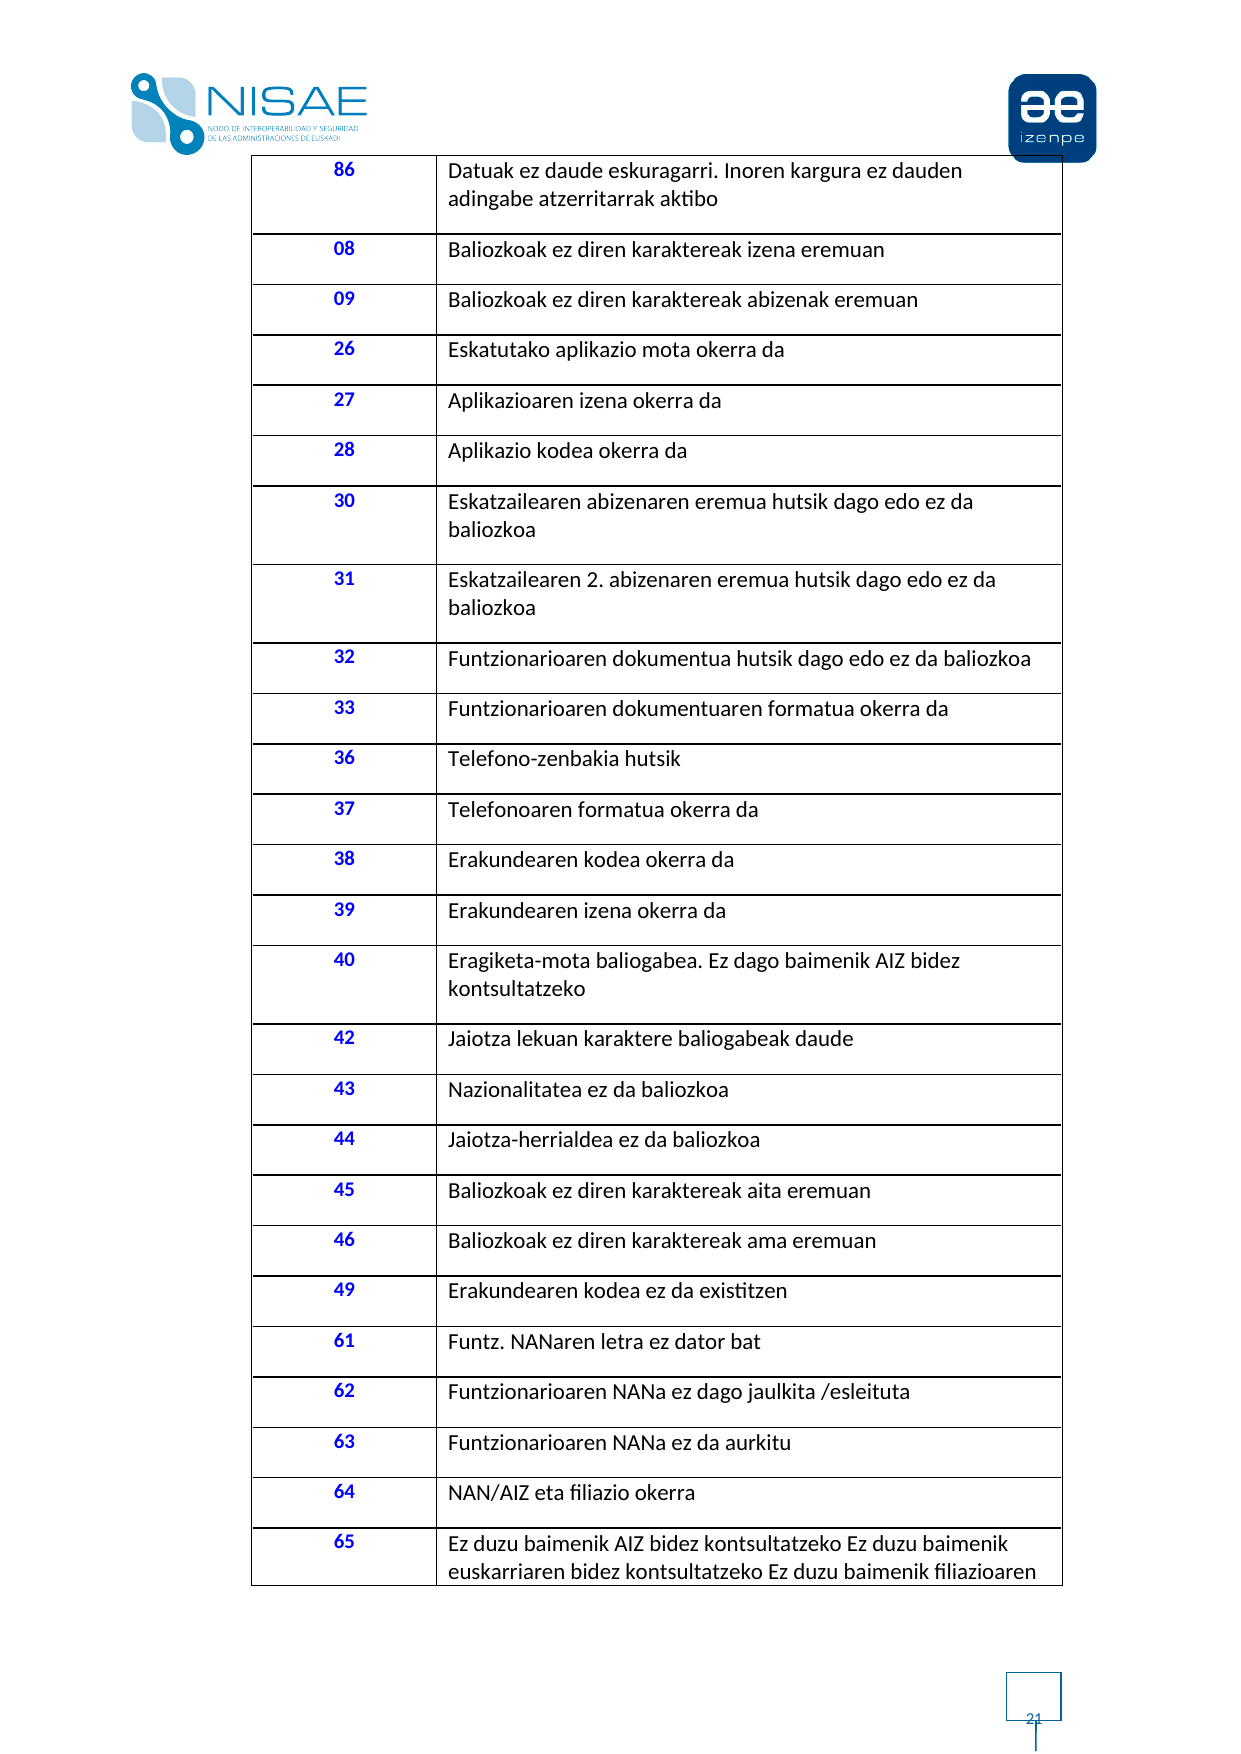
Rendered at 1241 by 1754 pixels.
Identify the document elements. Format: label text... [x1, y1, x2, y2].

table_cell 63 [252, 1428, 436, 1477]
table_cell 86 [252, 156, 436, 233]
table_cell Funtz. NANaren letra ez dator bat [437, 1326, 1062, 1376]
table_cell Jaiotza lekuan karaktere baliogabeak daude [437, 1023, 1062, 1073]
table_cell 26 [252, 335, 436, 384]
table_cell Jaiotza-herrialdea ez da baliozkoa [437, 1124, 1062, 1174]
table_cell 39 [252, 895, 436, 944]
table_cell Erakundearen kodea ez da existitzen [437, 1275, 1062, 1326]
table_cell 44 [252, 1125, 436, 1174]
table_cell 65 [252, 1528, 436, 1585]
table_cell Erakundearen kodea okerra da [437, 844, 1062, 894]
picture [118, 73, 180, 155]
table_cell Funtzionarioaren dokumentua hutsik dago edo ez da baliozkoa [437, 642, 1062, 692]
table_cell 49 [252, 1276, 436, 1326]
table_cell 61 [252, 1327, 436, 1376]
picture [149, 73, 386, 155]
picture [1007, 74, 1097, 163]
table_cell Telefonoaren formatua okerra da [437, 793, 1062, 844]
table_cell 33 [252, 694, 436, 743]
table_cell 43 [252, 1075, 436, 1124]
table_cell 32 [252, 643, 436, 692]
table_cell Funtzionarioaren dokumentuaren formatua okerra da [437, 693, 1062, 743]
table_cell NAN/AIZ eta filiazio okerra [437, 1477, 1062, 1527]
table_cell 45 [252, 1175, 436, 1225]
table_cell Telefono-zenbakia hutsik [437, 743, 1062, 793]
table_cell Datuak ez daude eskuragarri. Inoren kargura ez dauden adingabe atzerritarrak aktibo [437, 156, 1062, 233]
table_cell Eragiketa-mota baliogabea. Ez dago baimenik AIZ bidez kontsultatzeko [437, 945, 1062, 1023]
table_cell 46 [252, 1226, 436, 1275]
table_cell 30 [252, 486, 436, 564]
table_cell 62 [252, 1377, 436, 1426]
table_cell Erakundearen izena okerra da [437, 894, 1062, 944]
table_cell Nazionalitatea ez da baliozkoa [437, 1074, 1062, 1124]
table_cell 37 [252, 794, 436, 844]
table_cell 31 [252, 565, 436, 642]
table_cell 09 [252, 285, 436, 334]
table_cell 27 [252, 385, 436, 435]
table_cell 36 [252, 744, 436, 793]
table_cell Baliozkoak ez diren karaktereak ama eremuan [437, 1225, 1062, 1275]
table_cell 40 [252, 946, 436, 1023]
table_cell Funtzionarioaren NANa ez da aurkitu [437, 1426, 1062, 1477]
table_cell Ez duzu baimenik AIZ bidez kontsultatzeko Ez duzu baimenik euskarriaren bidez kontsultatzeko Ez duzu baimenik filiazioaren bidez kontsultatzeko [437, 1527, 1062, 1585]
table_cell 64 [252, 1478, 436, 1527]
picture [139, 81, 148, 90]
table_cell 38 [252, 845, 436, 894]
table_cell 28 [252, 436, 436, 485]
picture [181, 131, 193, 143]
table_cell Aplikazioaren izena okerra da [437, 384, 1062, 435]
table_cell Baliozkoak ez diren karaktereak izena eremuan [437, 233, 1062, 283]
table_cell Baliozkoak ez diren karaktereak aita eremuan [437, 1174, 1062, 1225]
table_cell Aplikazio kodea okerra da [437, 435, 1062, 485]
table_cell 08 [252, 234, 436, 283]
table_cell Eskatzailearen abizenaren eremua hutsik dago edo ez da baliozkoa [437, 485, 1062, 564]
table_cell Baliozkoak ez diren karaktereak abizenak eremuan [437, 284, 1062, 334]
table_cell 42 [252, 1024, 436, 1073]
table_cell Eskatutako aplikazio mota okerra da [437, 334, 1062, 384]
table_cell Funtzionarioaren NANa ez dago jaulkita /esleituta [437, 1376, 1062, 1426]
table_cell Eskatzailearen 2. abizenaren eremua hutsik dago edo ez da baliozkoa [437, 564, 1062, 642]
